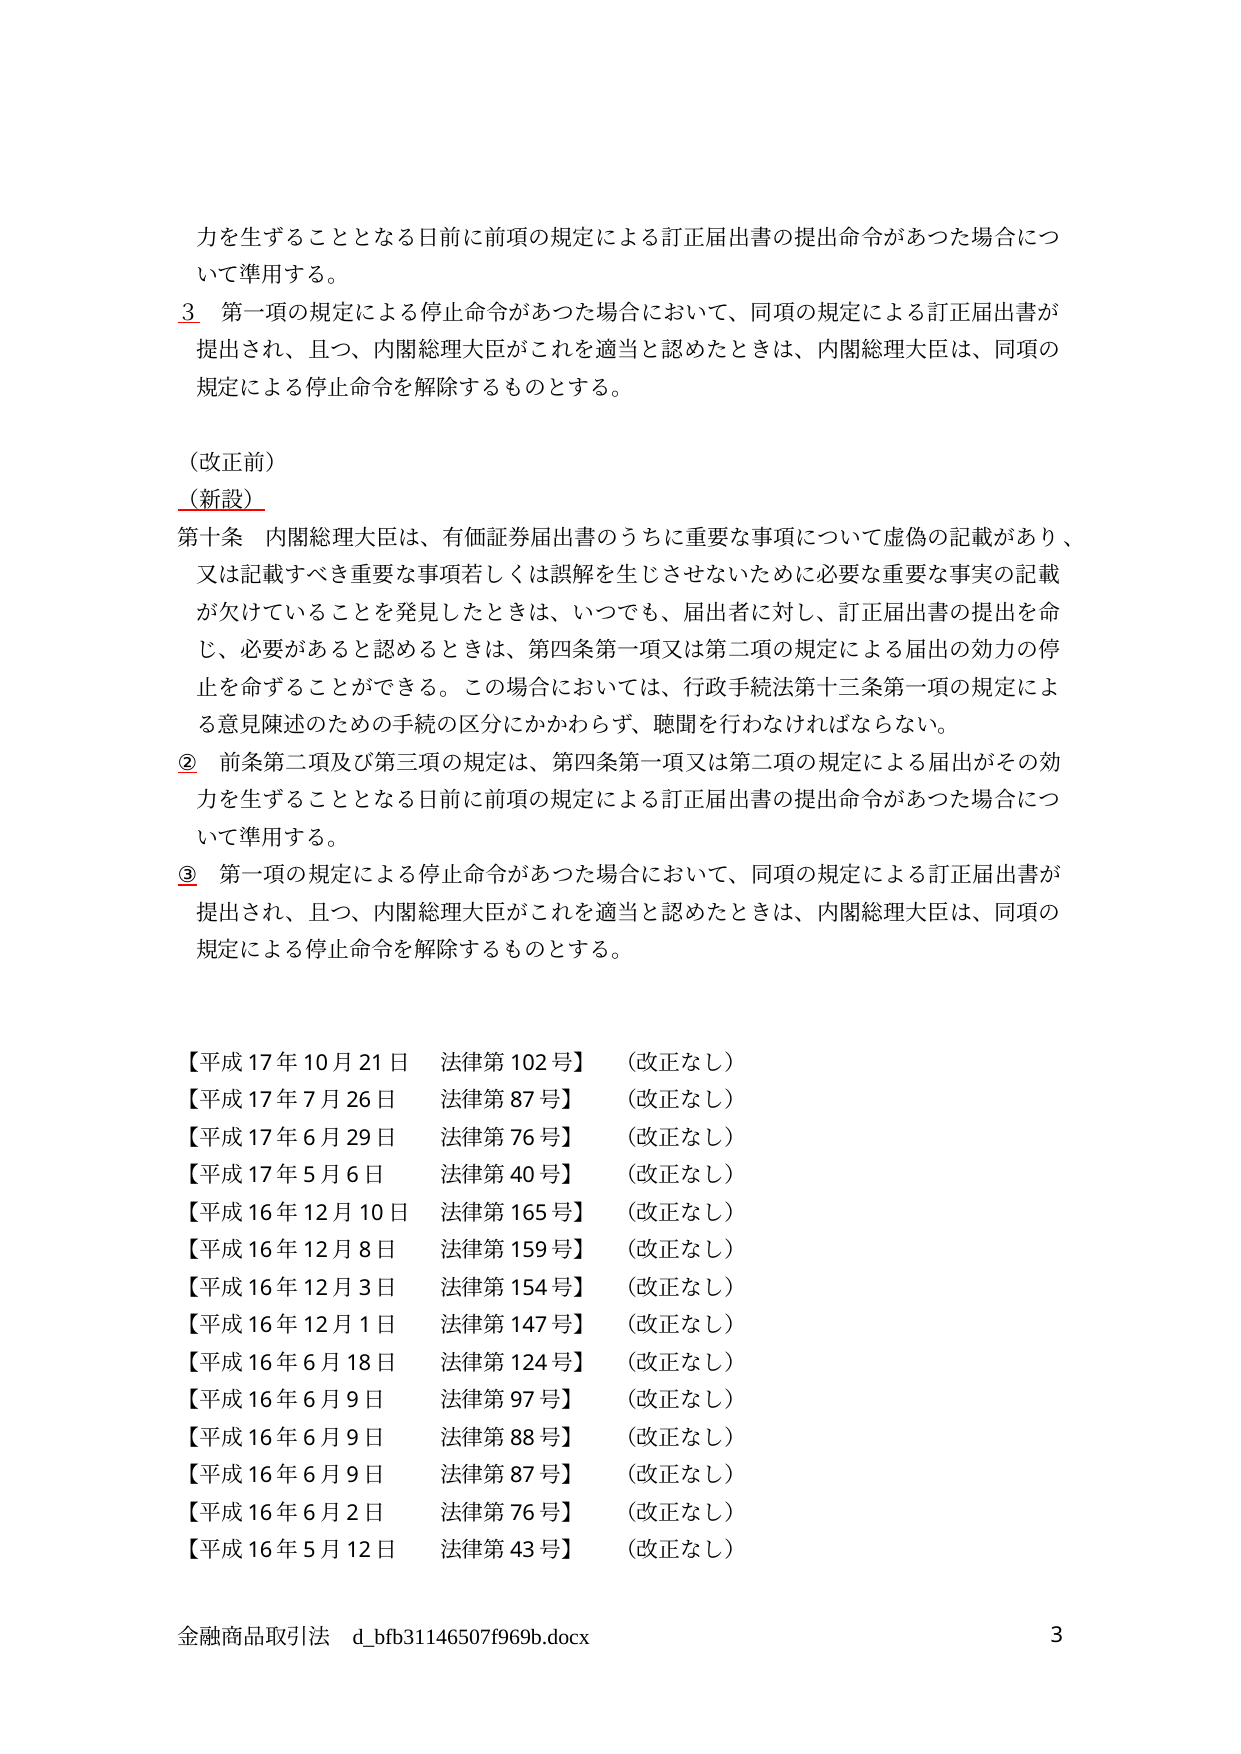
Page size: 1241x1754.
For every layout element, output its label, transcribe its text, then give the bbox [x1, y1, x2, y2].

text 【平成16年6月9日 法律第88号】 （改正なし） [177, 1417, 1063, 1454]
text 【平成16年12月8日 法律第159号】 （改正なし） [177, 1229, 1063, 1267]
text 【平成17年6月29日 法律第76号】 （改正なし） [177, 1117, 1063, 1154]
text 【平成16年6月9日 法律第97号】 （改正なし） [177, 1379, 1063, 1417]
text 【平成16年5月12日 法律第43号】 （改正なし） [177, 1529, 1063, 1567]
text （改正前） [177, 442, 1063, 479]
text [177, 217, 1063, 292]
text 【平成16年12月10日 法律第165号】 （改正なし） [177, 1192, 1063, 1229]
text 【平成16年6月18日 法律第124号】 （改正なし） [177, 1342, 1063, 1379]
text ② 前条第二項及び第三項の規定は、第四条第一項又は第二項の規定による届出がその効力を生ずることとなる日前に前項の規定による訂正届出書の提出命令があつた場合について準用する。 [177, 742, 1063, 854]
text 【平成17年7月26日 法律第87号】 （改正なし） [177, 1079, 1063, 1117]
text 【平成16年6月9日 法律第87号】 （改正なし） [177, 1454, 1063, 1492]
text 【平成17年5月6日 法律第40号】 （改正なし） [177, 1154, 1063, 1192]
text 【平成17年10月21日 法律第102号】 （改正なし） [177, 1042, 1063, 1079]
text 【平成16年6月2日 法律第76号】 （改正なし） [177, 1492, 1063, 1529]
text 【平成16年12月3日 法律第154号】 （改正なし） [177, 1267, 1063, 1304]
text ③ 第一項の規定による停止命令があつた場合において、同項の規定による訂正届出書が提出され、且つ、内閣総理大臣がこれを適当と認めたときは、内閣総理大臣は、同項の規定による停止命令を解除するものとする。 [177, 854, 1063, 967]
text （新設） [177, 479, 1063, 517]
text 【平成16年12月1日 法律第147号】 （改正なし） [177, 1304, 1063, 1342]
text ３ 第一項の規定による停止命令があつた場合において、同項の規定による訂正届出書が提出され、且つ、内閣総理大臣がこれを適当と認めたときは、内閣総理大臣は、同項の規定による停止命令を解除するものとする。 [177, 292, 1063, 404]
